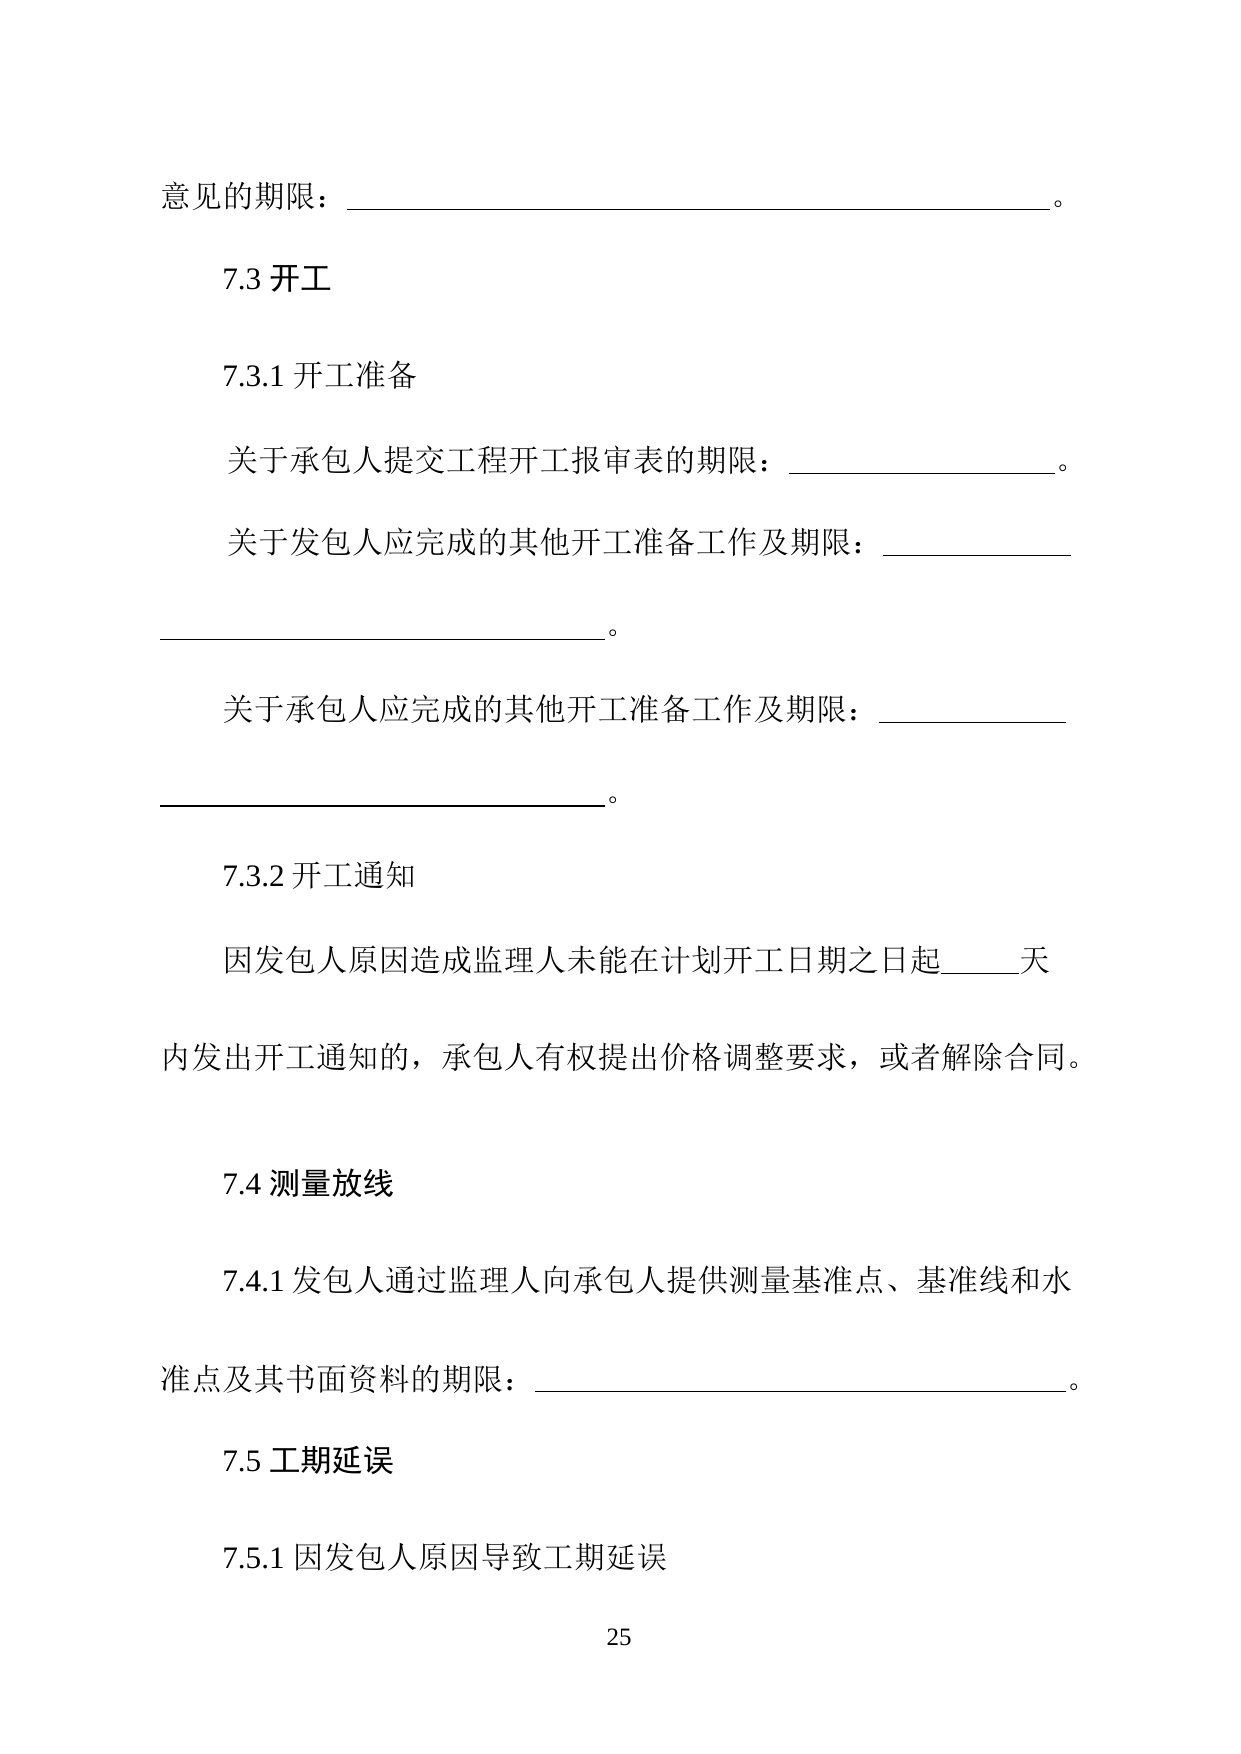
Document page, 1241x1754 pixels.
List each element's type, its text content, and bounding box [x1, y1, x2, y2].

text 7.3 开工 [159, 245, 1078, 310]
text 7.4 测量放线 [159, 1150, 1078, 1215]
text 7.5.1 因发包人原因导致工期延误 [159, 1523, 1078, 1588]
text 关于承包人应完成的其他开工准备工作及期限： [159, 675, 1078, 740]
text 关于发包人应完成的其他开工准备工作及期限： [159, 508, 1078, 573]
text 。 [159, 758, 1078, 823]
text 7.3.2开工通知 [159, 842, 1078, 907]
text 7.5 工期延误 [159, 1427, 1078, 1492]
text 7.4.1发包人通过监理人向承包人提供测量基准点、基准线和水准点及其书面资料的期限： 。 [159, 1247, 1078, 1409]
text 。 [159, 591, 1078, 656]
text 因发包人原因造成监理人未能在计划开工日期之日起 天内发出开工通知的，承包人有权提出价格调整要求，或者解除合同。 [159, 926, 1078, 1137]
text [159, 162, 1078, 227]
text 7.3.1 开工准备 [159, 341, 1078, 406]
text 关于承包人提交工程开工报审表的期限： 。 [159, 425, 1078, 490]
